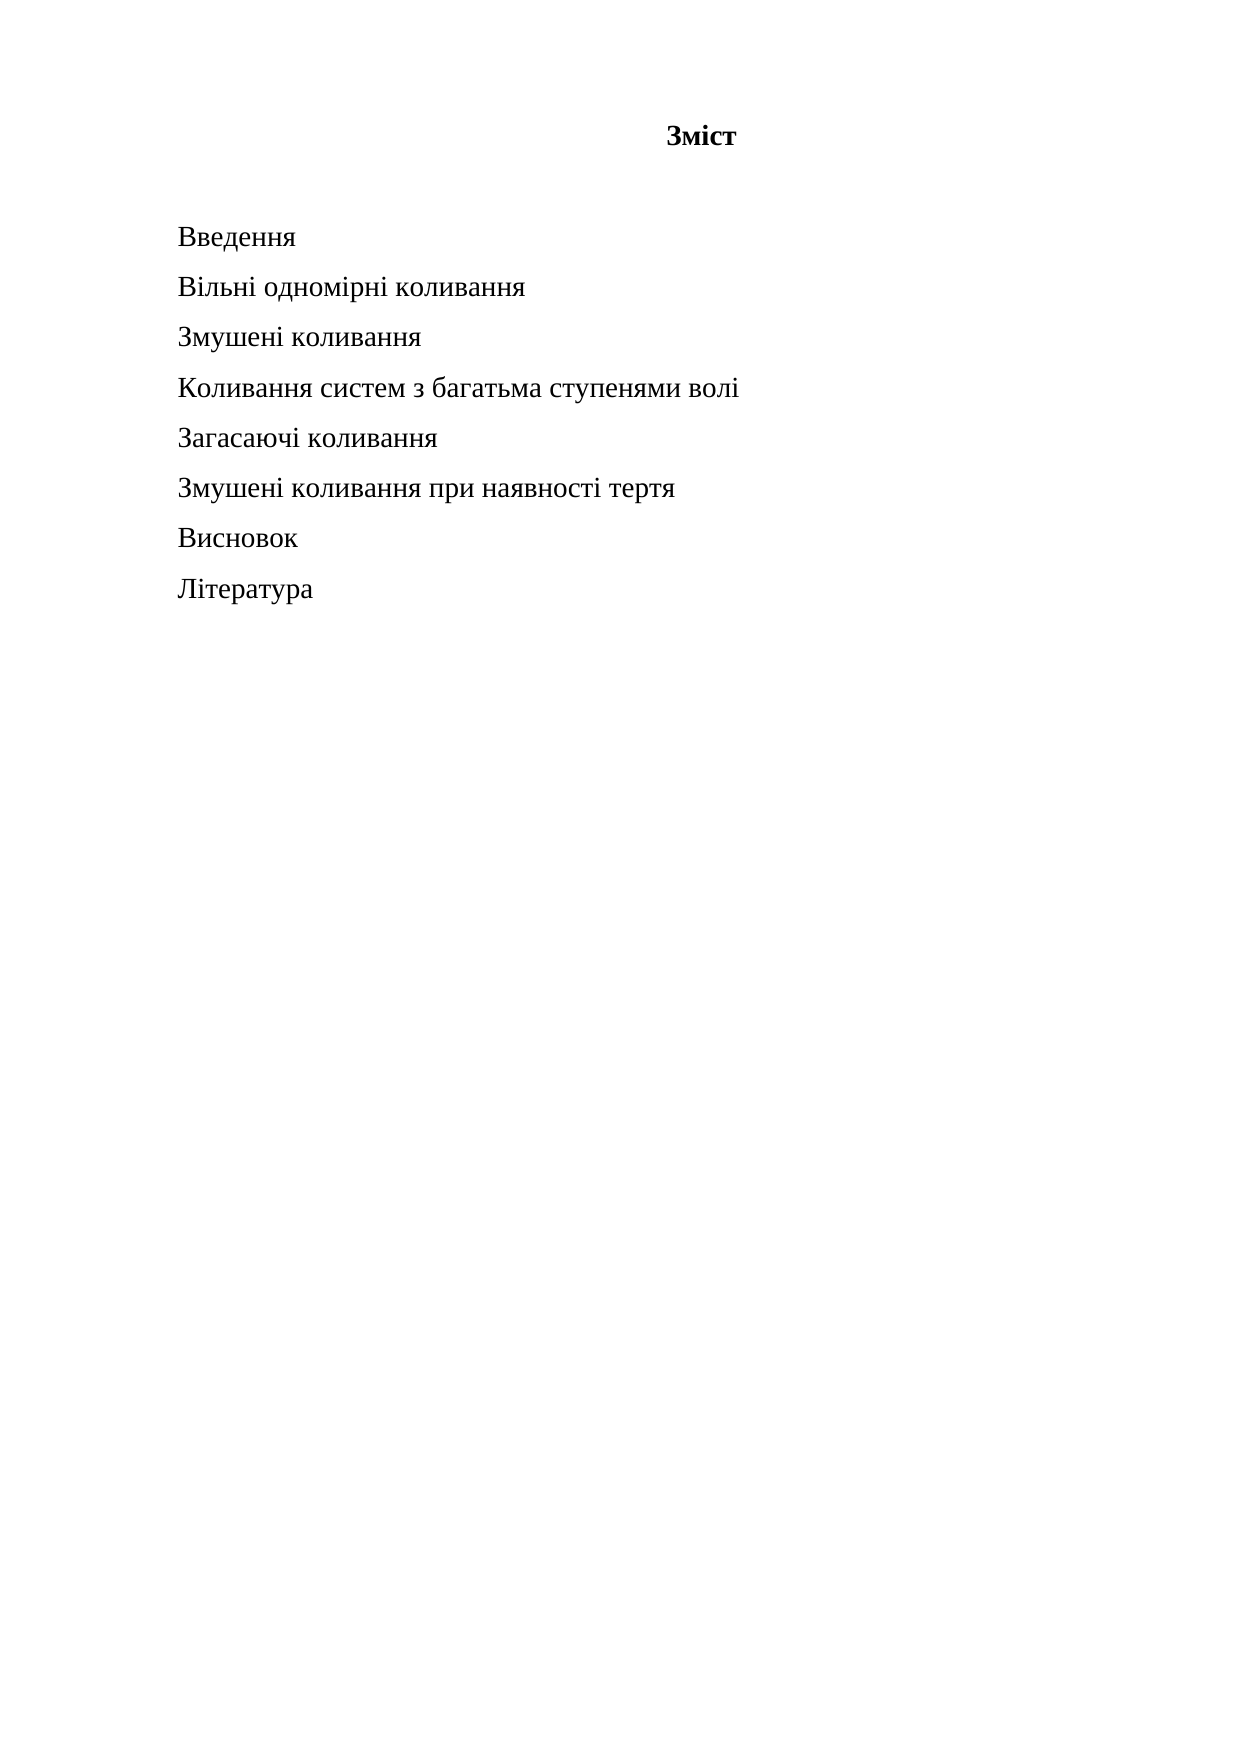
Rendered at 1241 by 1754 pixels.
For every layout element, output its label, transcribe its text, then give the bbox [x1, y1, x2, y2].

text Вільні одномірні коливання [177, 269, 1152, 303]
text Коливання систем з багатьма ступенями волі [177, 370, 1152, 403]
text Введення [177, 219, 1152, 252]
text Зміст [177, 118, 1152, 152]
text Висновок [177, 521, 1152, 554]
text Загасаючі коливання [177, 420, 1152, 453]
text Література [177, 571, 1152, 604]
text Змушені коливання [177, 319, 1152, 353]
text Змушені коливання при наявності тертя [177, 470, 1152, 504]
